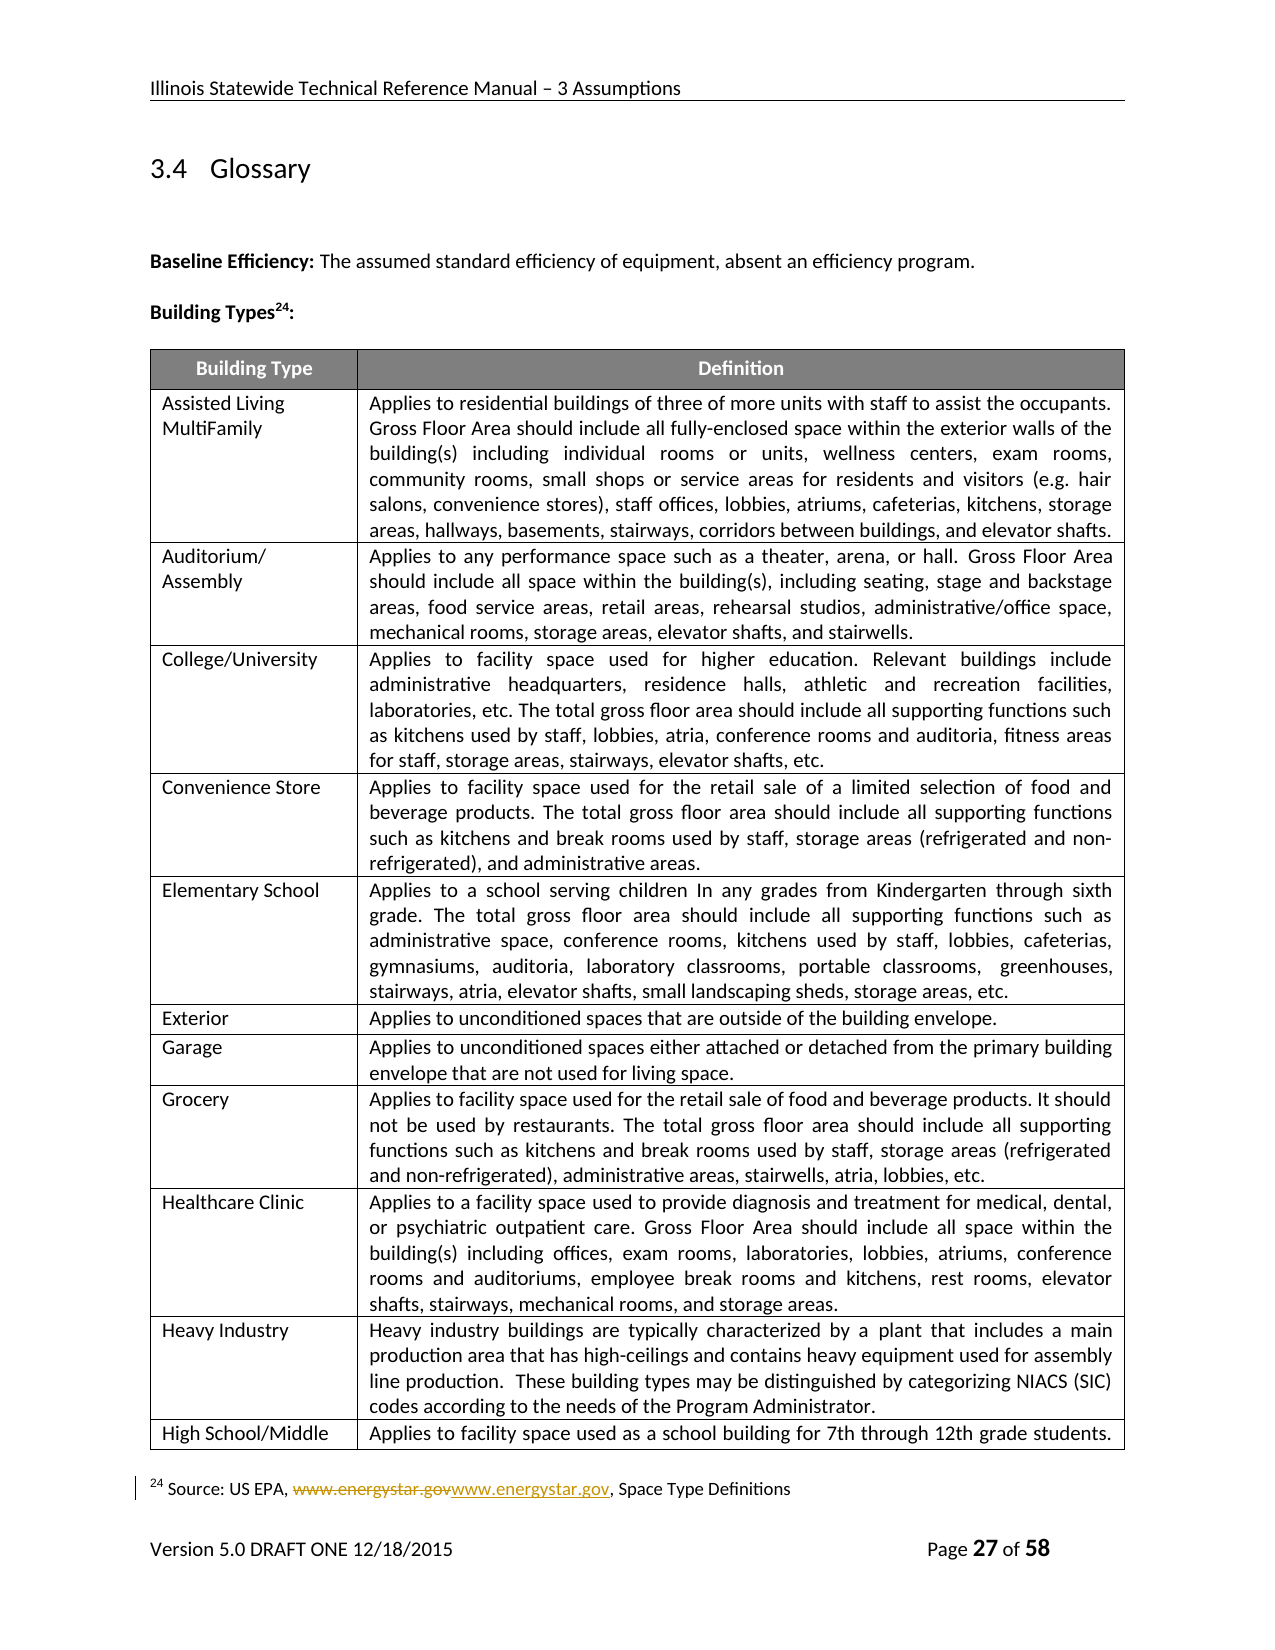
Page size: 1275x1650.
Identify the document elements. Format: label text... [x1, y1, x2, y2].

table_cell Auditorium/Assembly [151, 543, 357, 645]
table_cell Heavy industry buildings are typically characterized by a plant that includes a main production area that has high-ceilings and contains heavy equipment used for assembly line production. These building types may be distinguished by categorizing NIACS (SIC) codes according to the needs of the Program Administrator. [358, 1317, 1124, 1419]
table_header Definition [358, 350, 1124, 389]
table_header Building Type [151, 350, 357, 389]
table_cell Assisted Living MultiFamily [151, 390, 357, 542]
table_cell Garage [151, 1035, 357, 1085]
table_cell College/University [151, 646, 357, 773]
text Building Types: [150, 299, 1125, 324]
table_cell Applies to residential buildings of three of more units with staff to assist the occupants. Gross Floor Area should include all fully-enclosed space within the exterior walls of the building(s) including individual rooms or units, wellness centers, exam rooms, community rooms, small shops or service areas for residents and visitors (e.g. hair salons, convenience stores), staff offices, lobbies, atriums, cafeterias, kitchens, storage areas, hallways, basements, stairways, corridors between buildings, and elevator shafts. [358, 390, 1124, 542]
table_cell Elementary School [151, 877, 357, 1004]
table_cell Applies to facility space used for the retail sale of a limited selection of food and beverage products. The total gross floor area should include all supporting functions such as kitchens and break rooms used by staff, storage areas (refrigerated and non-refrigerated), and administrative areas. [358, 774, 1124, 876]
table_cell Applies to a school serving children In any grades from Kindergarten through sixth grade. The total gross floor area should include all supporting functions such as administrative space, conference rooms, kitchens used by staff, lobbies, cafeterias, gymnasiums, auditoria, laboratory classrooms, portable classrooms, greenhouses, stairways, atria, elevator shafts, small landscaping sheds, storage areas, etc. [358, 877, 1124, 1004]
table_cell Applies to facility space used for higher education. Relevant buildings include administrative headquarters, residence halls, athletic and recreation facilities, laboratories, etc. The total gross floor area should include all supporting functions such as kitchens used by staff, lobbies, atria, conference rooms and auditoria, fitness areas for staff, storage areas, stairways, elevator shafts, etc. [358, 646, 1124, 773]
table_cell Applies to facility space used for the retail sale of food and beverage products. It should not be used by restaurants. The total gross floor area should include all supporting functions such as kitchens and break rooms used by staff, storage areas (refrigerated and non-refrigerated), administrative areas, stairwells, atria, lobbies, etc. [358, 1086, 1124, 1188]
text Baseline Efficiency: The assumed standard efficiency of equipment, absent an efficiency program. [150, 248, 1125, 274]
table_cell Applies to unconditioned spaces that are outside of the building envelope. [358, 1005, 1124, 1033]
table_cell Convenience Store [151, 774, 357, 876]
table_cell Applies to a facility space used to provide diagnosis and treatment for medical, dental, or psychiatric outpatient care. Gross Floor Area should include all space within the building(s) including offices, exam rooms, laboratories, lobbies, atriums, conference rooms and auditoriums, employee break rooms and kitchens, rest rooms, elevator shafts, stairways, mechanical rooms, and storage areas. [358, 1189, 1124, 1316]
table_cell Applies to any performance space such as a theater, arena, or hall. Gross Floor Area should include all space within the building(s), including seating, stage and backstage areas, food service areas, retail areas, rehearsal studios, administrative/office space, mechanical rooms, storage areas, elevator shafts, and stairwells. [358, 543, 1124, 645]
table_cell Exterior [151, 1005, 357, 1033]
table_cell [358, 1420, 1124, 1449]
table_cell Healthcare Clinic [151, 1189, 357, 1316]
subtitle Glossary [150, 150, 1125, 186]
table_cell Heavy Industry [151, 1317, 357, 1419]
table_cell Grocery [151, 1086, 357, 1188]
table_cell High School/Middle School [151, 1420, 357, 1449]
table_cell Applies to unconditioned spaces either attached or detached from the primary building envelope that are not used for living space. [358, 1035, 1124, 1085]
